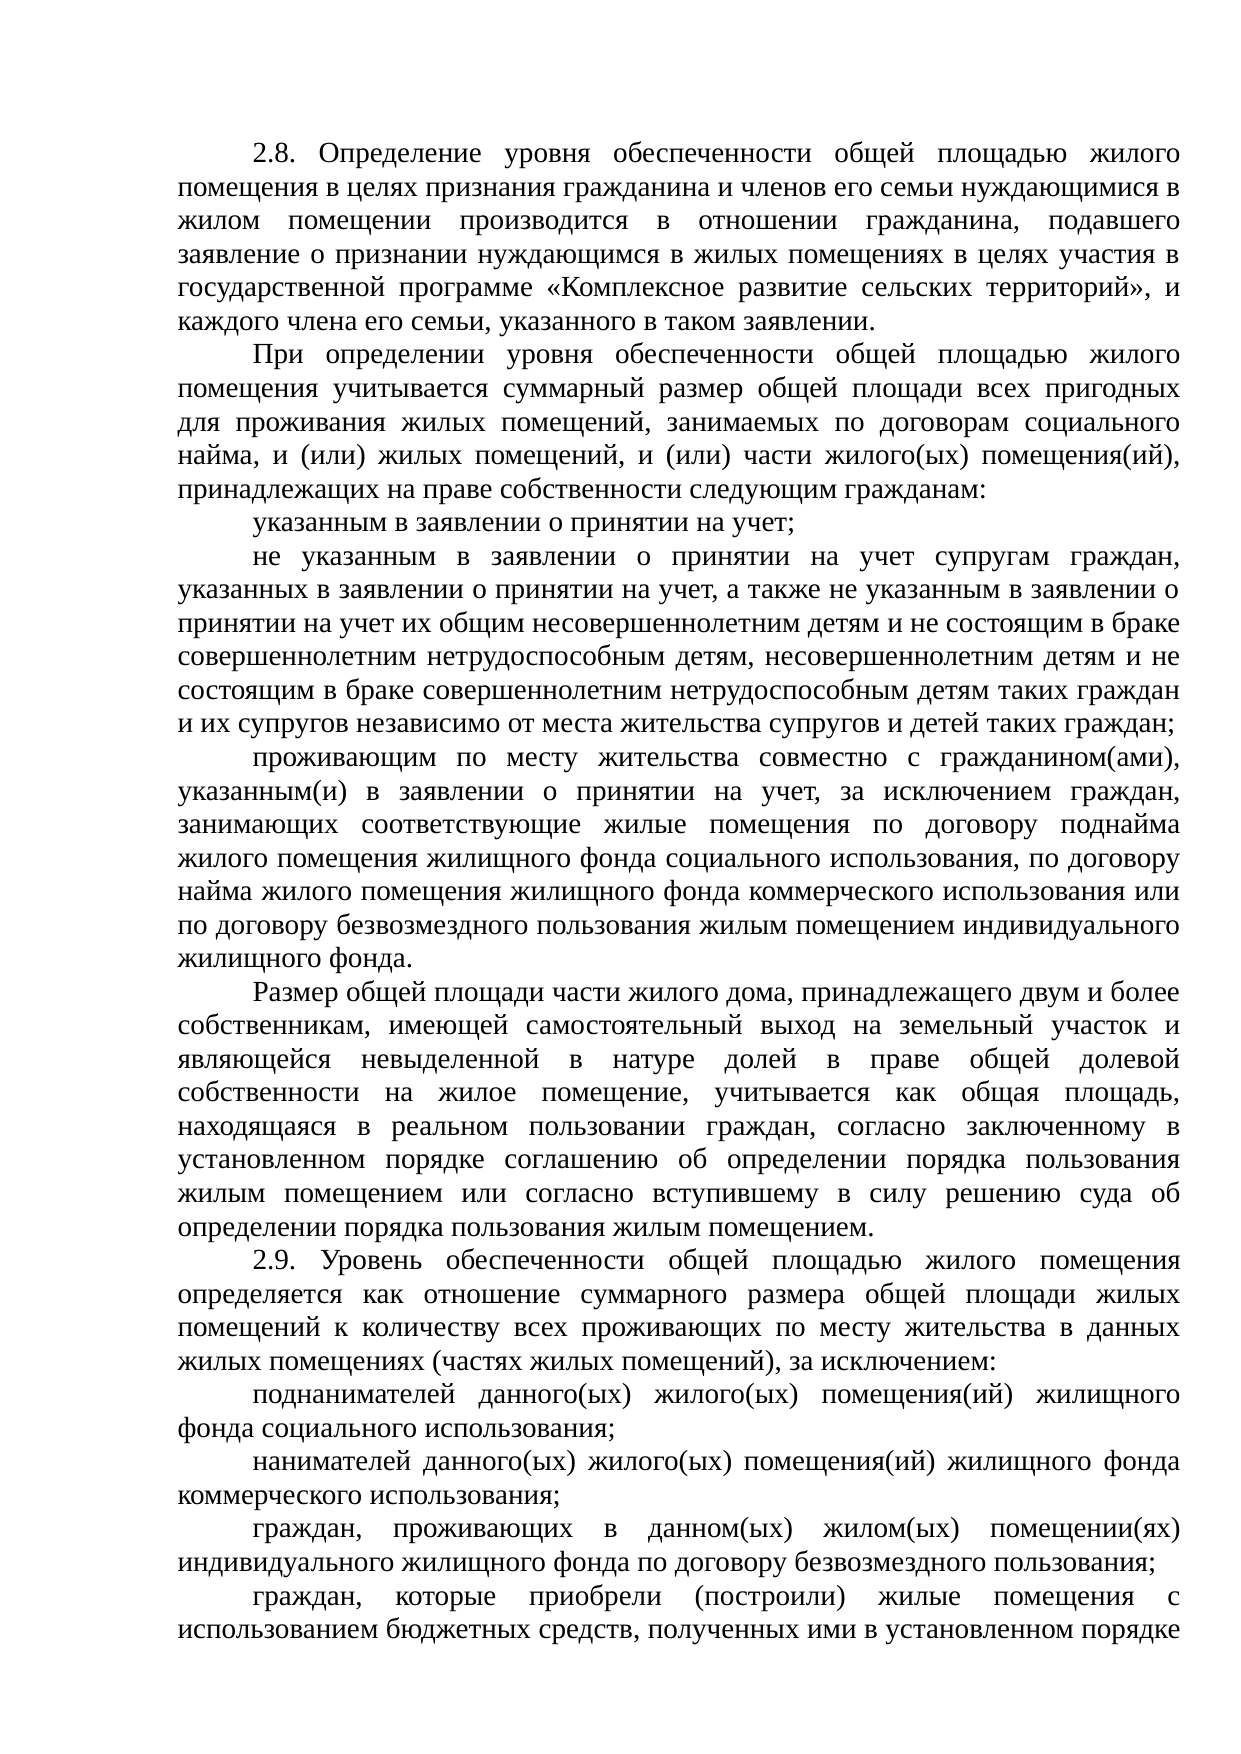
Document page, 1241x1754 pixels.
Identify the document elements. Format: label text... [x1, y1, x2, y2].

text 2.9. Уровень обеспеченности общей площадью жилого помещения определяется как отношение суммарного размера общей площади жилых помещений к количеству всех проживающих по месту жительства в данных жилых помещениях (частях жилых помещений), за исключением: [177, 1242, 1181, 1376]
text 2.8. Определение уровня обеспеченности общей площадью жилого помещения в целях признания гражданина и членов его семьи нуждающимися в жилом помещении производится в отношении гражданина, подавшего заявление о признании нуждающимся в жилых помещениях в целях участия в государственной программе «Комплексное развитие сельских территорий», и каждого члена его семьи, указанного в таком заявлении. [177, 135, 1181, 337]
text проживающим по месту жительства совместно с гражданином(ами), указанным(и) в заявлении о принятии на учет, за исключением граждан, занимающих соответствующие жилые помещения по договору поднайма жилого помещения жилищного фонда социального использования, по договору найма жилого помещения жилищного фонда коммерческого использования или по договору безвозмездного пользования жилым помещением индивидуального жилищного фонда. [177, 739, 1181, 974]
text При определении уровня обеспеченности общей площадью жилого помещения учитывается суммарный размер общей площади всех пригодных для проживания жилых помещений, занимаемых по договорам социального найма, и (или) жилых помещений, и (или) части жилого(ых) помещения(ий), принадлежащих на праве собственности следующим гражданам: [177, 337, 1181, 504]
text Размер общей площади части жилого дома, принадлежащего двум и более собственникам, имеющей самостоятельный выход на земельный участок и являющейся невыделенной в натуре долей в праве общей долевой собственности на жилое помещение, учитывается как общая площадь, находящаяся в реальном пользовании граждан, согласно заключенному в установленном порядке соглашению об определении порядка пользования жилым помещением или согласно вступившему в силу решению суда об определении порядка пользования жилым помещением. [177, 974, 1181, 1242]
text нанимателей данного(ых) жилого(ых) помещения(ий) жилищного фонда коммерческого использования; [177, 1443, 1181, 1511]
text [177, 1578, 1181, 1645]
text не указанным в заявлении о принятии на учет супругам граждан, указанных в заявлении о принятии на учет, а также не указанным в заявлении о принятии на учет их общим несовершеннолетним детям и не состоящим в браке совершеннолетним нетрудоспособным детям, несовершеннолетним детям и не состоящим в браке совершеннолетним нетрудоспособным детям таких граждан и их супругов независимо от места жительства супругов и детей таких граждан; [177, 538, 1181, 739]
text граждан, проживающих в данном(ых) жилом(ых) помещении(ях) индивидуального жилищного фонда по договору безвозмездного пользования; [177, 1511, 1181, 1578]
text поднанимателей данного(ых) жилого(ых) помещения(ий) жилищного фонда социального использования; [177, 1376, 1181, 1443]
text указанным в заявлении о принятии на учет; [177, 504, 1181, 538]
